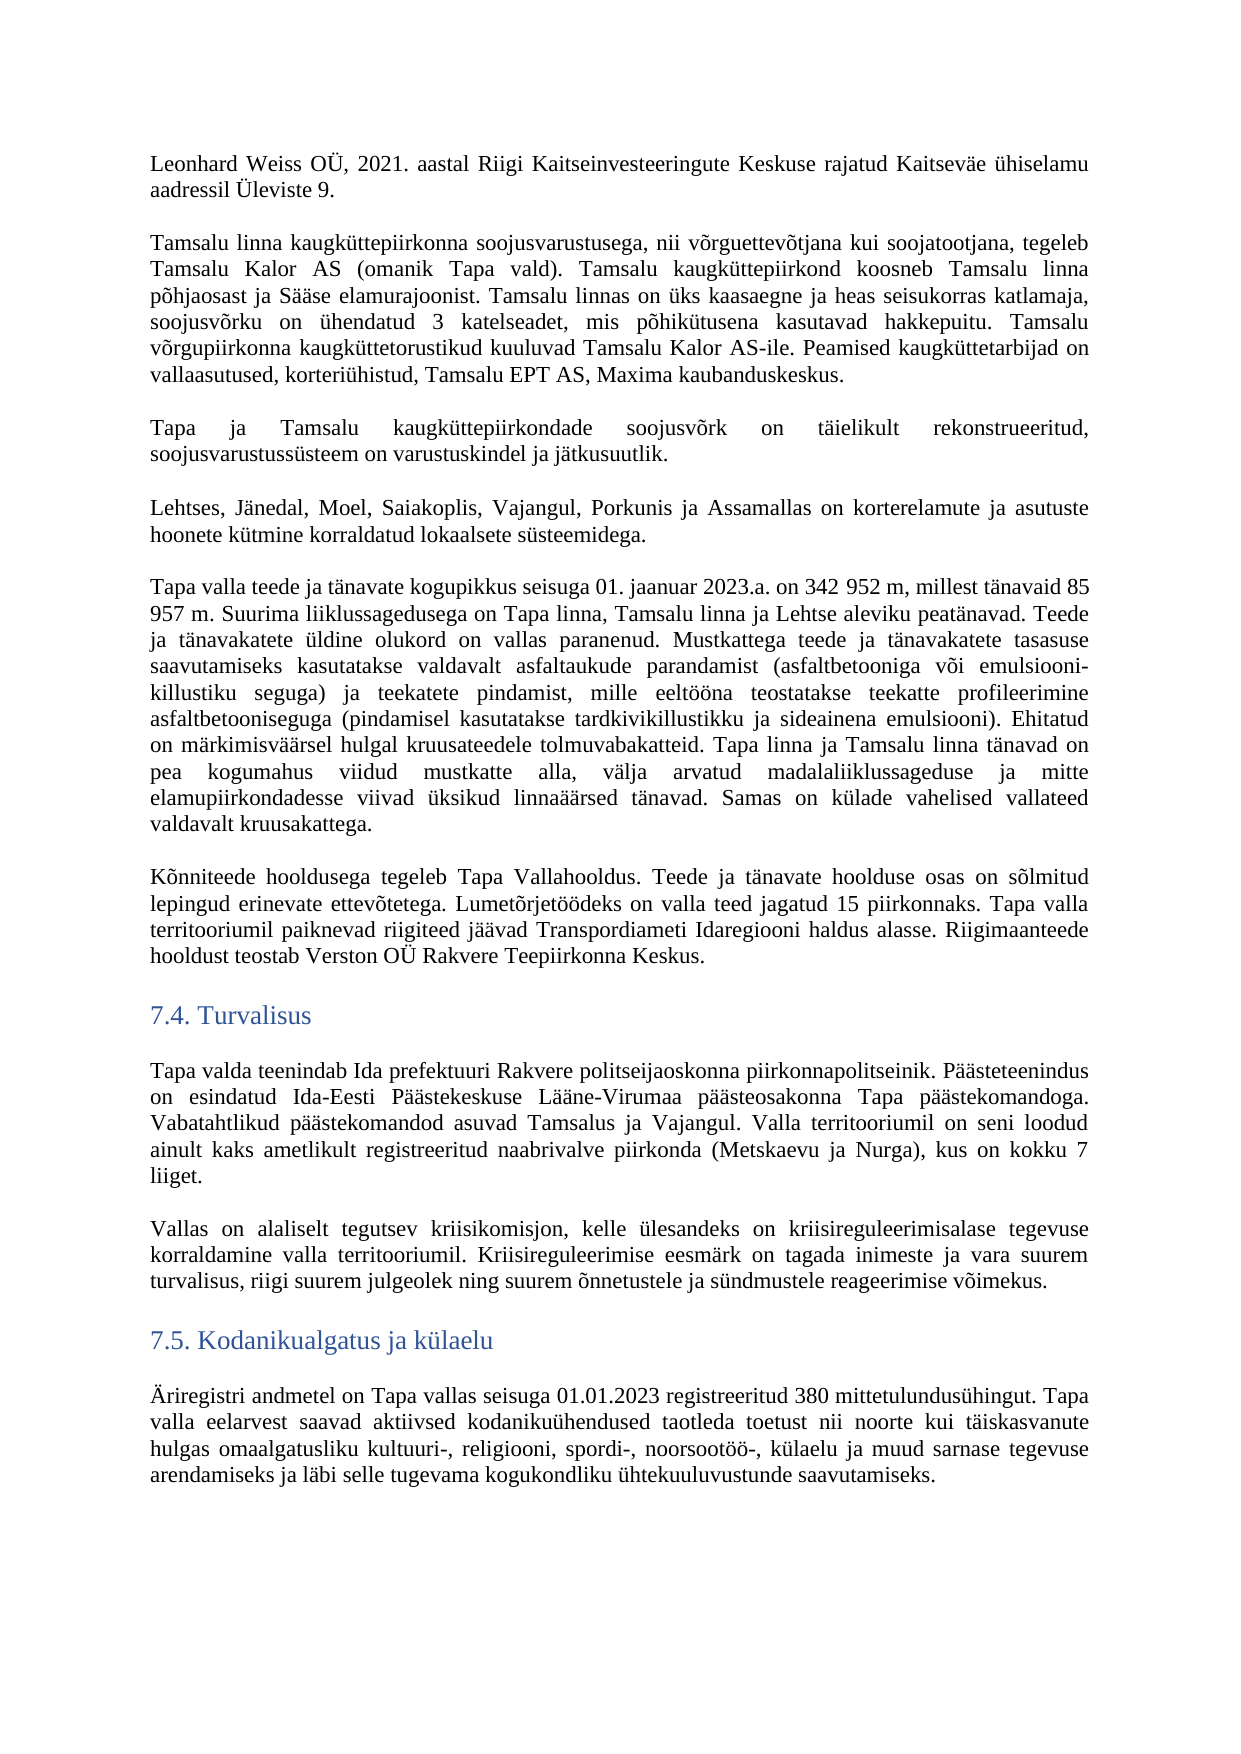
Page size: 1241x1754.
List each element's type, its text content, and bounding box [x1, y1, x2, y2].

subtitle 7.5. Kodanikualgatus ja külaelu [150, 1324, 1090, 1356]
subtitle 7.4. Turvalisus [150, 999, 1090, 1030]
text Tapa valla teede ja tänavate kogupikkus seisuga 01. jaanuar 2023.a. on 342 952 m, millest tänavaid 85 957 m. Suurima liiklussagedusega on Tapa linna, Tamsalu linna ja Lehtse aleviku peatänavad. Teede ja tänavakatete üldine olukord on vallas paranenud. Mustkattega teede ja tänavakatete tasasuse saavutamiseks kasutatakse valdavalt asfaltaukude parandamist (asfaltbetooniga või emulsiooni-killustiku seguga) ja teekatete pindamist, mille eeltööna teostatakse teekatte profileerimine asfaltbetooniseguga (pindamisel kasutatakse tardkivikillustikku ja sideainena emulsiooni). Ehitatud on märkimisväärsel hulgal kruusateedele tolmuvabakatteid. Tapa linna ja Tamsalu linna tänavad on pea kogumahus viidud mustkatte alla, välja arvatud madalaliiklussageduse ja mitte elamupiirkondadesse viivad üksikud linnaäärsed tänavad. Samas on külade vahelised vallateed valdavalt kruusakattega. [150, 573, 1090, 837]
text Kõnniteede hooldusega tegeleb Tapa Vallahooldus. Teede ja tänavate hoolduse osas on sõlmitud lepingud erinevate ettevõtetega. Lumetõrjetöödeks on valla teed jagatud 15 piirkonnaks. Tapa valla territooriumil paiknevad riigiteed jäävad Transpordiameti Idaregiooni haldus alasse. Riigimaanteede hooldust teostab Verston OÜ Rakvere Teepiirkonna Keskus. [150, 863, 1090, 969]
text Tapa ja Tamsalu kaugküttepiirkondade soojusvõrk on täielikult rekonstrueeritud, soojusvarustussüsteem on varustuskindel ja jätkusuutlik. [150, 413, 1090, 466]
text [150, 150, 1090, 203]
text Äriregistri andmetel on Tapa vallas seisuga 01.01.2023 registreeritud 380 mittetulundusühingut. Tapa valla eelarvest saavad aktiivsed kodanikuühendused taotleda toetust nii noorte kui täiskasvanute hulgas omaalgatusliku kultuuri-, religiooni, spordi-, noorsootöö-, külaelu ja muud sarnase tegevuse arendamiseks ja läbi selle tugevama kogukondliku ühtekuuluvustunde saavutamiseks. [150, 1382, 1090, 1487]
text Vallas on alaliselt tegutsev kriisikomisjon, kelle ülesandeks on kriisireguleerimisalase tegevuse korraldamine valla territooriumil. Kriisireguleerimise eesmärk on tagada inimeste ja vara suurem turvalisus, riigi suurem julgeolek ning suurem õnnetustele ja sündmustele reageerimise võimekus. [150, 1215, 1090, 1294]
text Tapa valda teenindab Ida prefektuuri Rakvere politseijaoskonna piirkonnapolitseinik. Päästeteenindus on esindatud Ida-Eesti Päästekeskuse Lääne-Virumaa päästeosakonna Tapa päästekomandoga. Vabatahtlikud päästekomandod asuvad Tamsalus ja Vajangul. Valla territooriumil on seni loodud ainult kaks ametlikult registreeritud naabrivalve piirkonda (Metskaevu ja Nurga), kus on kokku 7 liiget. [150, 1057, 1090, 1188]
text Lehtses, Jänedal, Moel, Saiakoplis, Vajangul, Porkunis ja Assamallas on korterelamute ja asutuste hoonete kütmine korraldatud lokaalsete süsteemidega. [150, 494, 1090, 547]
text Tamsalu linna kaugküttepiirkonna soojusvarustusega, nii võrguettevõtjana kui soojatootjana, tegeleb Tamsalu Kalor AS (omanik Tapa vald). Tamsalu kaugküttepiirkond koosneb Tamsalu linna põhjaosast ja Sääse elamurajoonist. Tamsalu linnas on üks kaasaegne ja heas seisukorras katlamaja, soojusvõrku on ühendatud 3 katelseadet, mis põhikütusena kasutavad hakkepuitu. Tamsalu võrgupiirkonna kaugküttetorustikud kuuluvad Tamsalu Kalor AS-ile. Peamised kaugküttetarbijad on vallaasutused, korteriühistud, Tamsalu EPT AS, Maxima kaubanduskeskus. [150, 229, 1090, 387]
